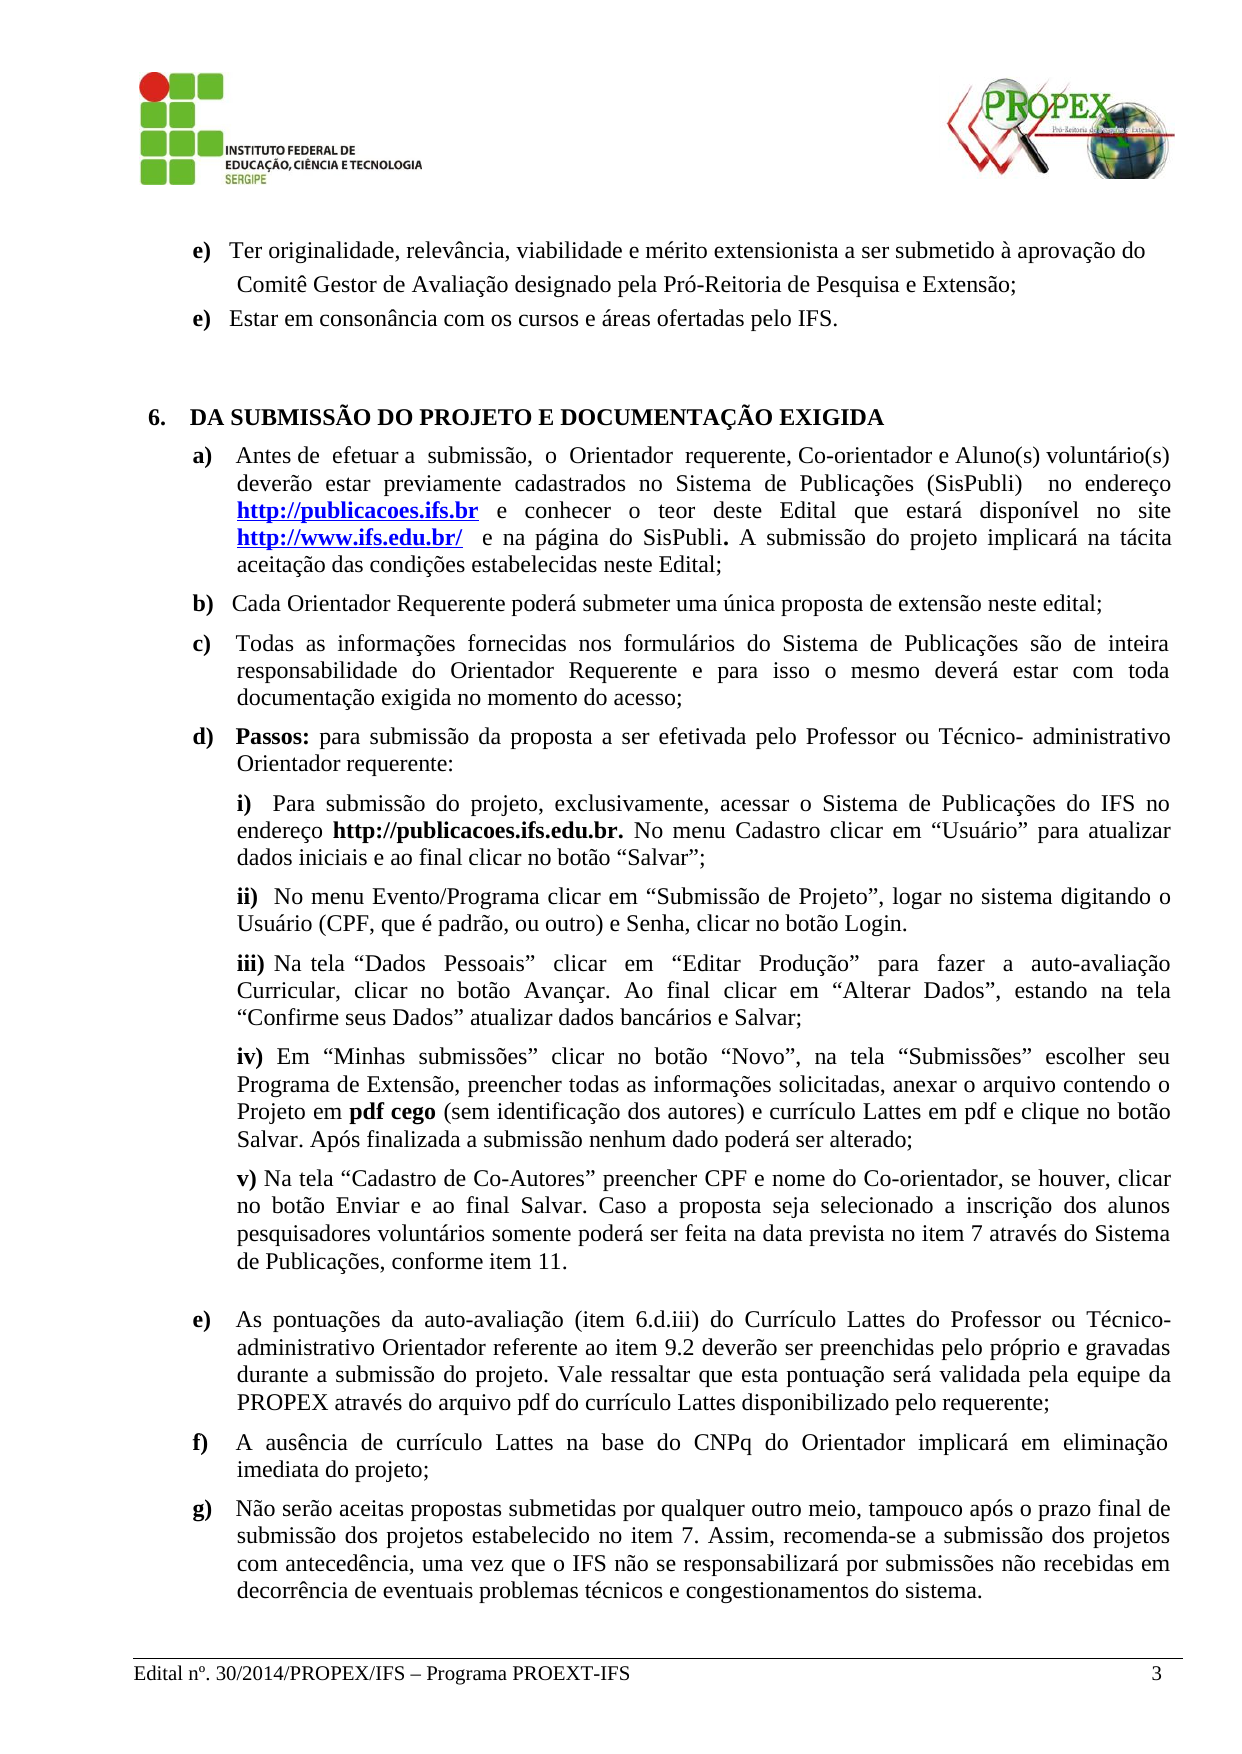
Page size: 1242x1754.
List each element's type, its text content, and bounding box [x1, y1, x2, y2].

text g) Não serão aceitas propostas submetidas por qualquer outro meio, tampouco após o prazo final de submissão dos projetos estabelecido no item 7. Assim, recomenda-se a submissão dos projetos com antecedência, uma vez que o IFS não se responsabilizará por submissões não recebidas em decorrência de eventuais problemas técnicos e congestionamentos do sistema. [192, 1495, 1172, 1603]
text 6. DA SUBMISSÃO DO PROJETO E DOCUMENTAÇÃO EXIGIDA [148, 403, 1183, 431]
text iii) Na tela “Dados Pessoais” clicar em “Editar Produção” para fazer a auto-avaliação Curricular, clicar no botão Avançar. Ao final clicar em “Alterar Dados”, estando na tela “Confirme seus Dados” atualizar dados bancários e Salvar; [237, 950, 1172, 1031]
text b) Cada Orientador Requerente poderá submeter uma única proposta de extensão neste edital; [192, 589, 1183, 617]
text a) Antes de efetuar a submissão, o Orientador requerente, Co-orientador e Aluno(s) voluntário(s) deverão estar previamente cadastrados no Sistema de Publicações (SisPubli) no endereço http://publicacoes.ifs.br e conhecer o teor deste Edital que estará disponível no site http://www.ifs.edu.br/ e na página do SisPubli. A submissão do projeto implicará na tácita aceitação das condições estabelecidas neste Edital; [192, 442, 1172, 578]
picture [939, 72, 1175, 184]
picture [139, 72, 422, 185]
text e) Ter originalidade, relevância, viabilidade e mérito extensionista a ser submetido à aprovação do [192, 236, 1183, 264]
text v) Na tela “Cadastro de Co-Autores” preencher CPF e nome do Co-orientador, se houver, clicar no botão Enviar e ao final Salvar. Caso a proposta seja selecionado a inscrição dos alunos pesquisadores voluntários somente poderá ser feita na data prevista no item 7 através do Sistema de Publicações, conforme item 11. [237, 1164, 1172, 1274]
text Comitê Gestor de Avaliação designado pela Pró-Reitoria de Pesquisa e Extensão; [237, 270, 1023, 298]
text iv) Em “Minhas submissões” clicar no botão “Novo”, na tela “Submissões” escolher seu Programa de Extensão, preencher todas as informações solicitadas, anexar o arquivo contendo o Projeto em pdf cego (sem identificação dos autores) e currículo Lattes em pdf e clique no botão Salvar. Após finalizada a submissão nenhum dado poderá ser alterado; [237, 1042, 1172, 1152]
text c) Todas as informações fornecidas nos formulários do Sistema de Publicações são de inteira responsabilidade do Orientador Requerente e para isso o mesmo deverá estar com toda documentação exigida no momento do acesso; [192, 629, 1171, 711]
text d) Passos: para submissão da proposta a ser efetivada pelo Professor ou Técnico- administrativo Orientador requerente: [192, 722, 1173, 777]
text e) Estar em consonância com os cursos e áreas ofertadas pelo IFS. [192, 304, 1183, 332]
text f) A ausência de currículo Lattes na base do CNPq do Orientador implicará em eliminação imediata do projeto; [192, 1428, 1172, 1482]
text ii) No menu Evento/Programa clicar em “Submissão de Projeto”, logar no sistema digitando o Usuário (CPF, que é padrão, ou outro) e Senha, clicar no botão Login. [237, 882, 1172, 937]
text e) As pontuações da auto-avaliação (item 6.d.iii) do Currículo Lattes do Professor ou Técnico- administrativo Orientador referente ao item 9.2 deverão ser preenchidas pelo próprio e gravadas durante a submissão do projeto. Vale ressaltar que esta pontuação será validada pela equipe da PROPEX através do arquivo pdf do currículo Lattes disponibilizado pelo requerente; [192, 1305, 1173, 1415]
text i) Para submissão do projeto, exclusivamente, acessar o Sistema de Publicações do IFS no endereço http://publicacoes.ifs.edu.br. No menu Cadastro clicar em “Usuário” para atualizar dados iniciais e ao final clicar no botão “Salvar”; [237, 789, 1172, 871]
